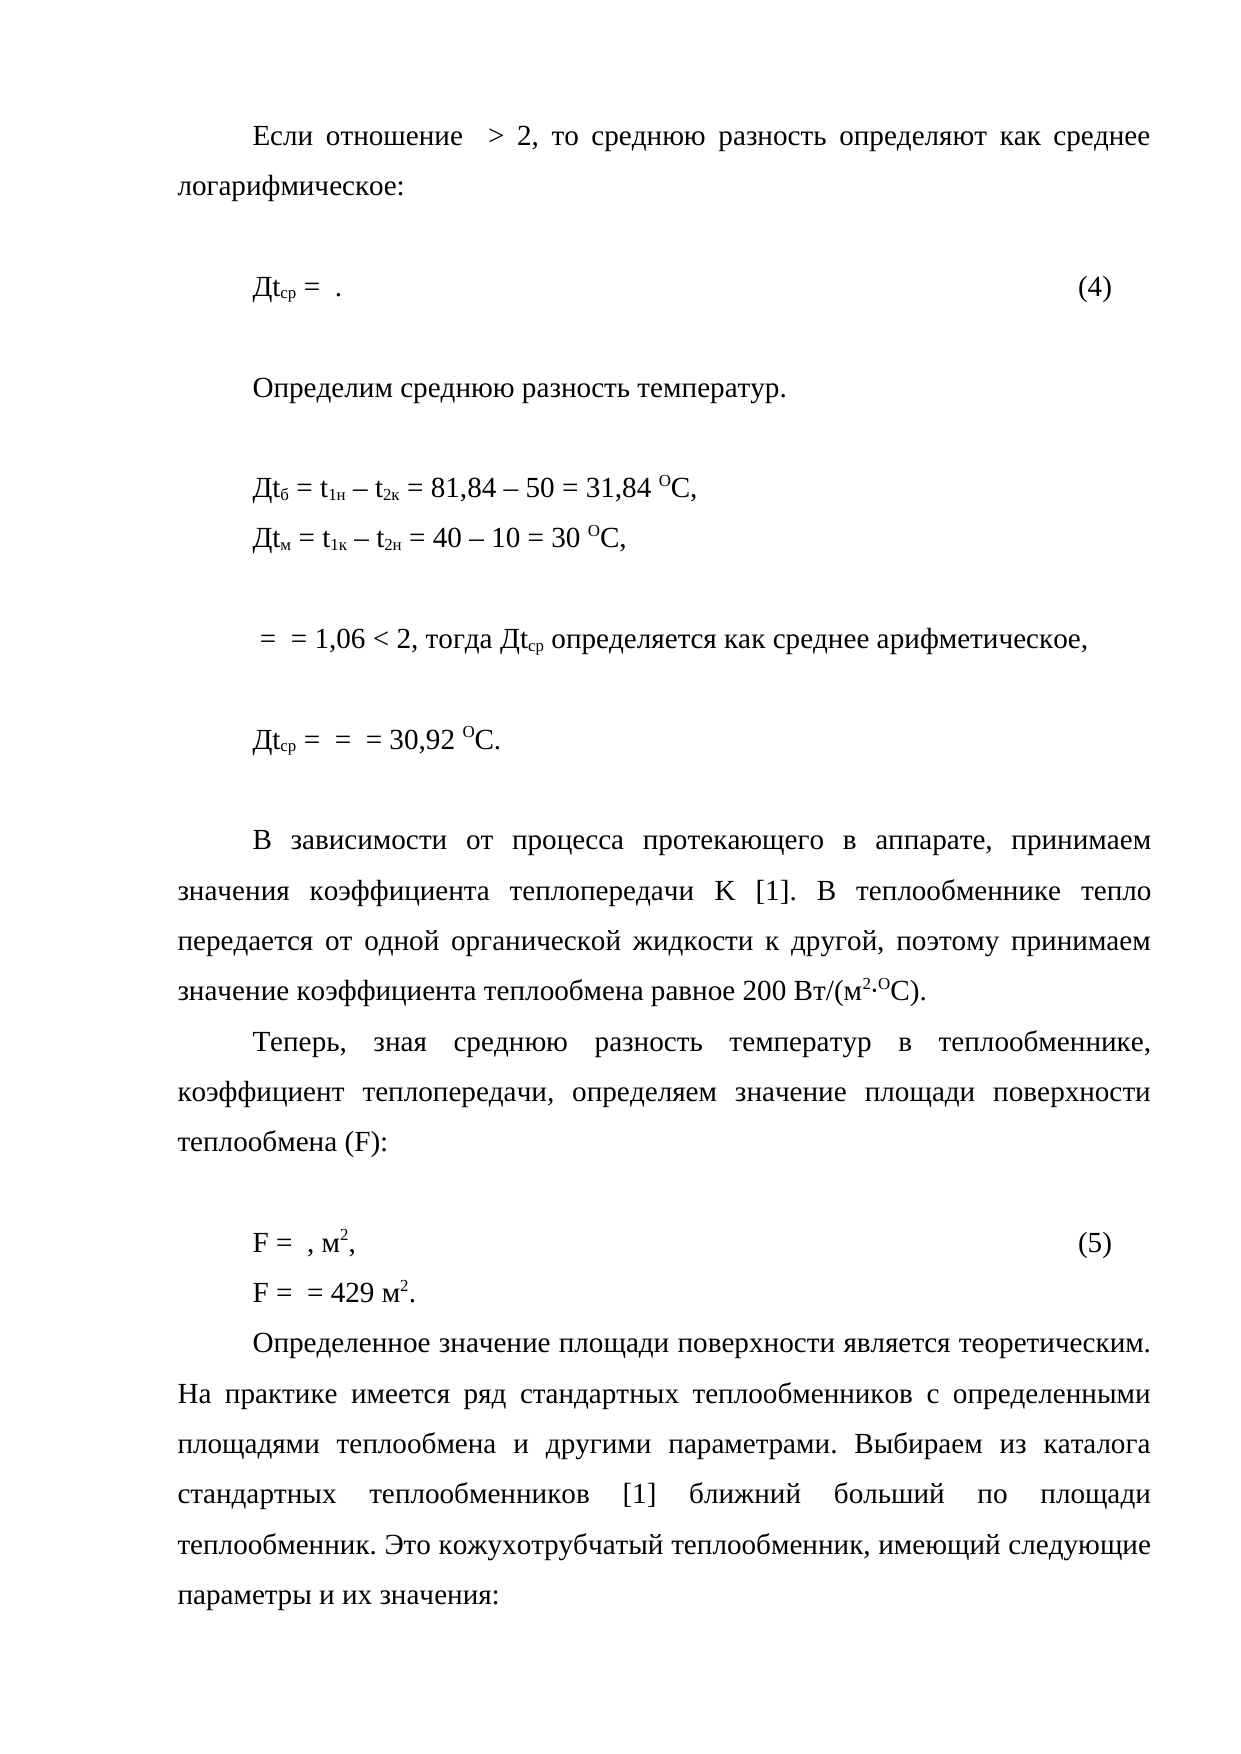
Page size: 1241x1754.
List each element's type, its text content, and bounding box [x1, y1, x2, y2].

text В зависимости от процесса протекающего в аппарате, принимаем значения коэффициента теплопередачи K [1]. В теплообменнике тепло передается от одной органической жидкости к другой, поэтому принимаем значение коэффициента теплообмена равное 200 Вт/(м2∙ОС). [177, 822, 1152, 1007]
text Определим среднюю разность температур. [177, 370, 1152, 403]
text F = , м2, (5) [177, 1225, 1152, 1258]
text Если отношение > 2, то среднюю разность определяют как среднее логарифмическое: [177, 118, 1152, 202]
text Дtср = = = 30,92 ОС. [177, 722, 1152, 755]
text Теперь, зная среднюю разность температур в теплообменнике, коэффициент теплопередачи, определяем значение площади поверхности теплообмена (F): [177, 1024, 1152, 1158]
text F = = 429 м2. [177, 1275, 1152, 1309]
text Дtср = . (4) [177, 269, 1152, 303]
text Дtм = t1к – t2н = 40 – 10 = 30 ОС, [177, 521, 1152, 554]
text = = 1,06 < 2, тогда Дtср определяется как среднее арифметическое, [177, 621, 1152, 655]
text Дtб = t1н – t2к = 81,84 – 50 = 31,84 ОС, [177, 470, 1152, 504]
text Определенное значение площади поверхности является теоретическим. На практике имеется ряд стандартных теплообменников с определенными площадями теплообмена и другими параметрами. Выбираем из каталога стандартных теплообменников [1] ближний больший по площади теплообменник. Это кожухотрубчатый теплообменник, имеющий следующие параметры и их значения: [177, 1326, 1152, 1611]
